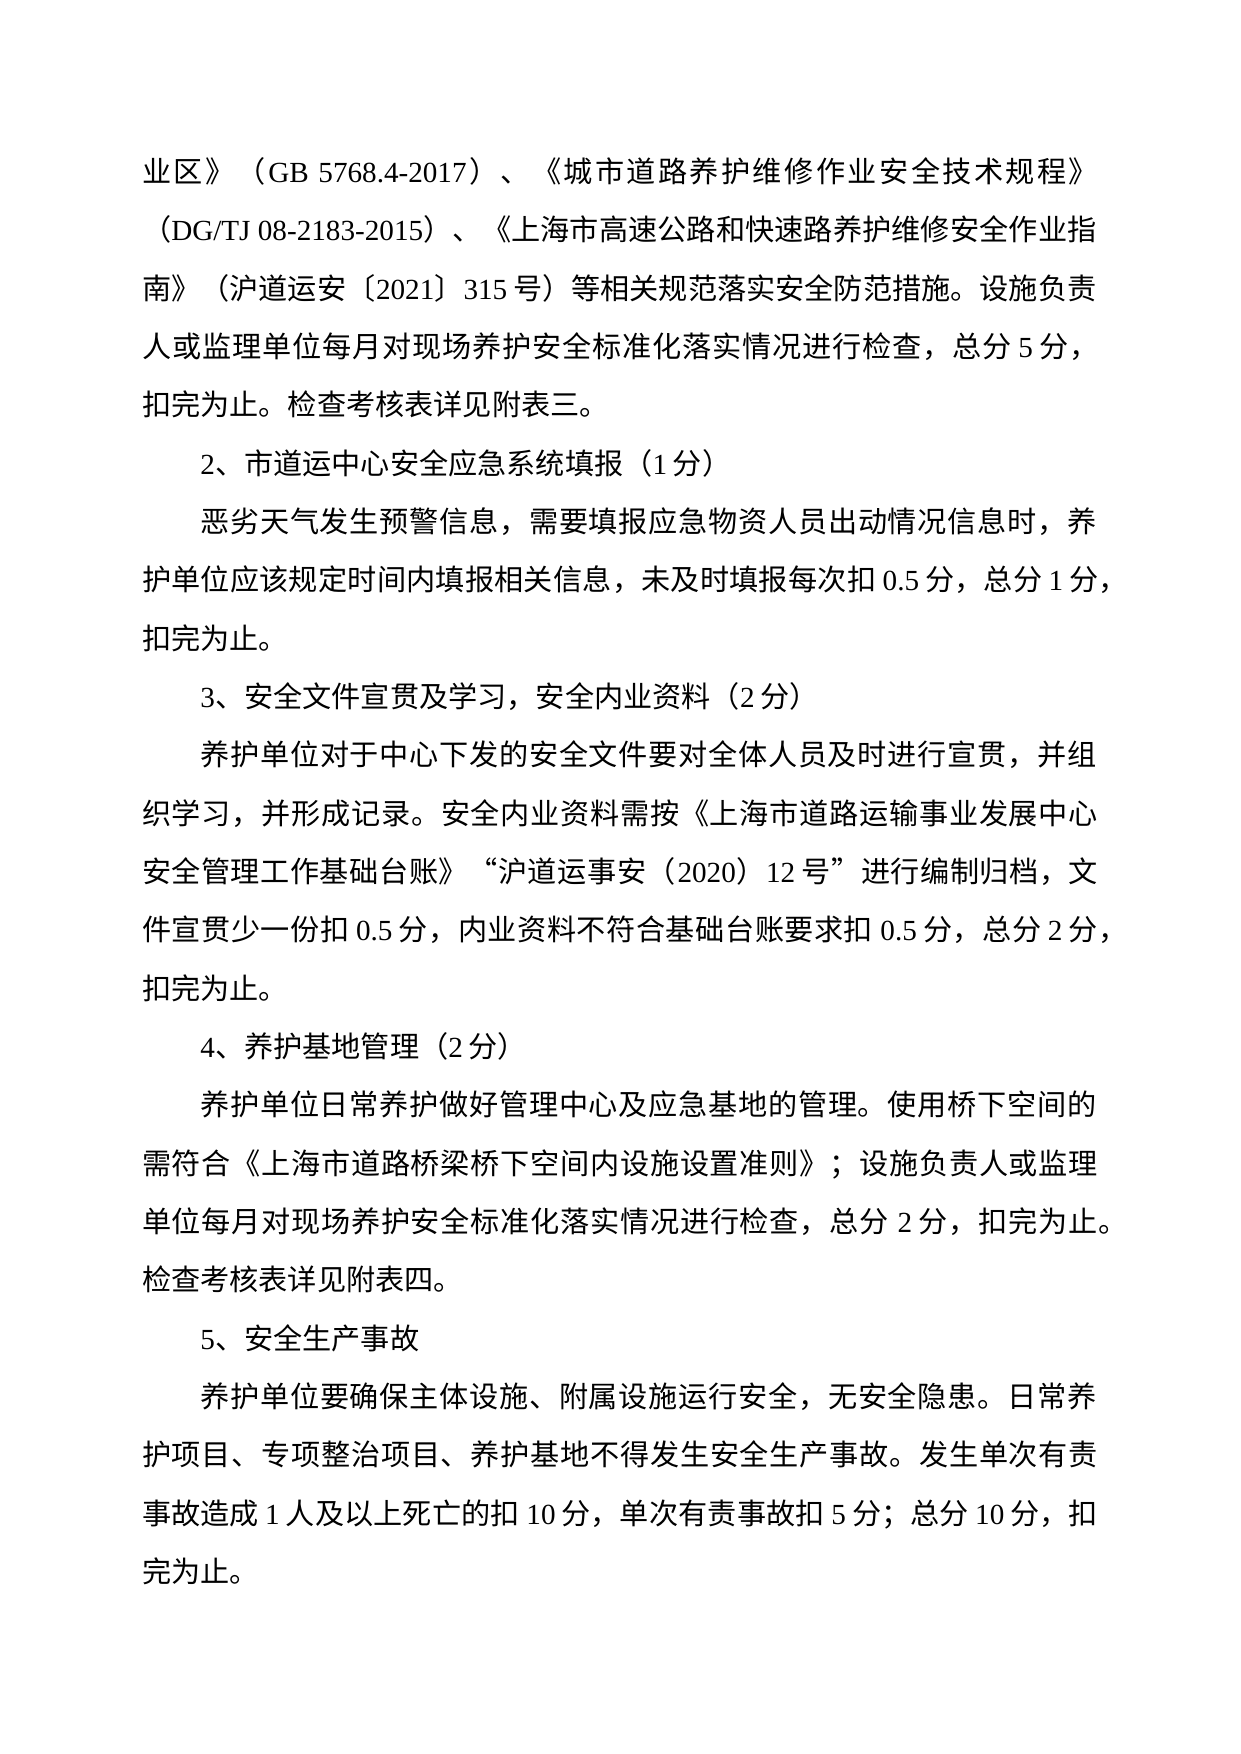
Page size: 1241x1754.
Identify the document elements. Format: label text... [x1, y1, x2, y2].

text 养护单位要确保主体设施、附属设施运行安全，无安全隐患。日常养护项目、专项整治项目、养护基地不得发生安全生产事故。发生单次有责事故造成1人及以上死亡的扣10分，单次有责事故扣5分；总分10分，扣完为止。 [142, 1361, 1098, 1594]
text 4、养护基地管理（2分） [142, 1011, 1098, 1069]
text 2、市道运中心安全应急系统填报（1分） [142, 427, 1098, 486]
text 5、安全生产事故 [142, 1302, 1098, 1361]
text 恶劣天气发生预警信息，需要填报应急物资人员出动情况信息时，养护单位应该规定时间内填报相关信息，未及时填报每次扣0.5分，总分1分，扣完为止。 [142, 486, 1098, 661]
text 养护单位日常养护做好管理中心及应急基地的管理。使用桥下空间的需符合《上海市道路桥梁桥下空间内设施设置准则》；设施负责人或监理单位每月对现场养护安全标准化落实情况进行检查，总分2分，扣完为止。检查考核表详见附表四。 [142, 1069, 1098, 1302]
text 养护单位对于中心下发的安全文件要对全体人员及时进行宣贯，并组织学习，并形成记录。安全内业资料需按《上海市道路运输事业发展中心安全管理工作基础台账》“沪道运事安（2020）12号”进行编制归档，文件宣贯少一份扣0.5分，内业资料不符合基础台账要求扣0.5分，总分2分，扣完为止。 [142, 719, 1098, 1011]
text 3、安全文件宣贯及学习，安全内业资料（2分） [142, 661, 1098, 719]
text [142, 136, 1098, 427]
